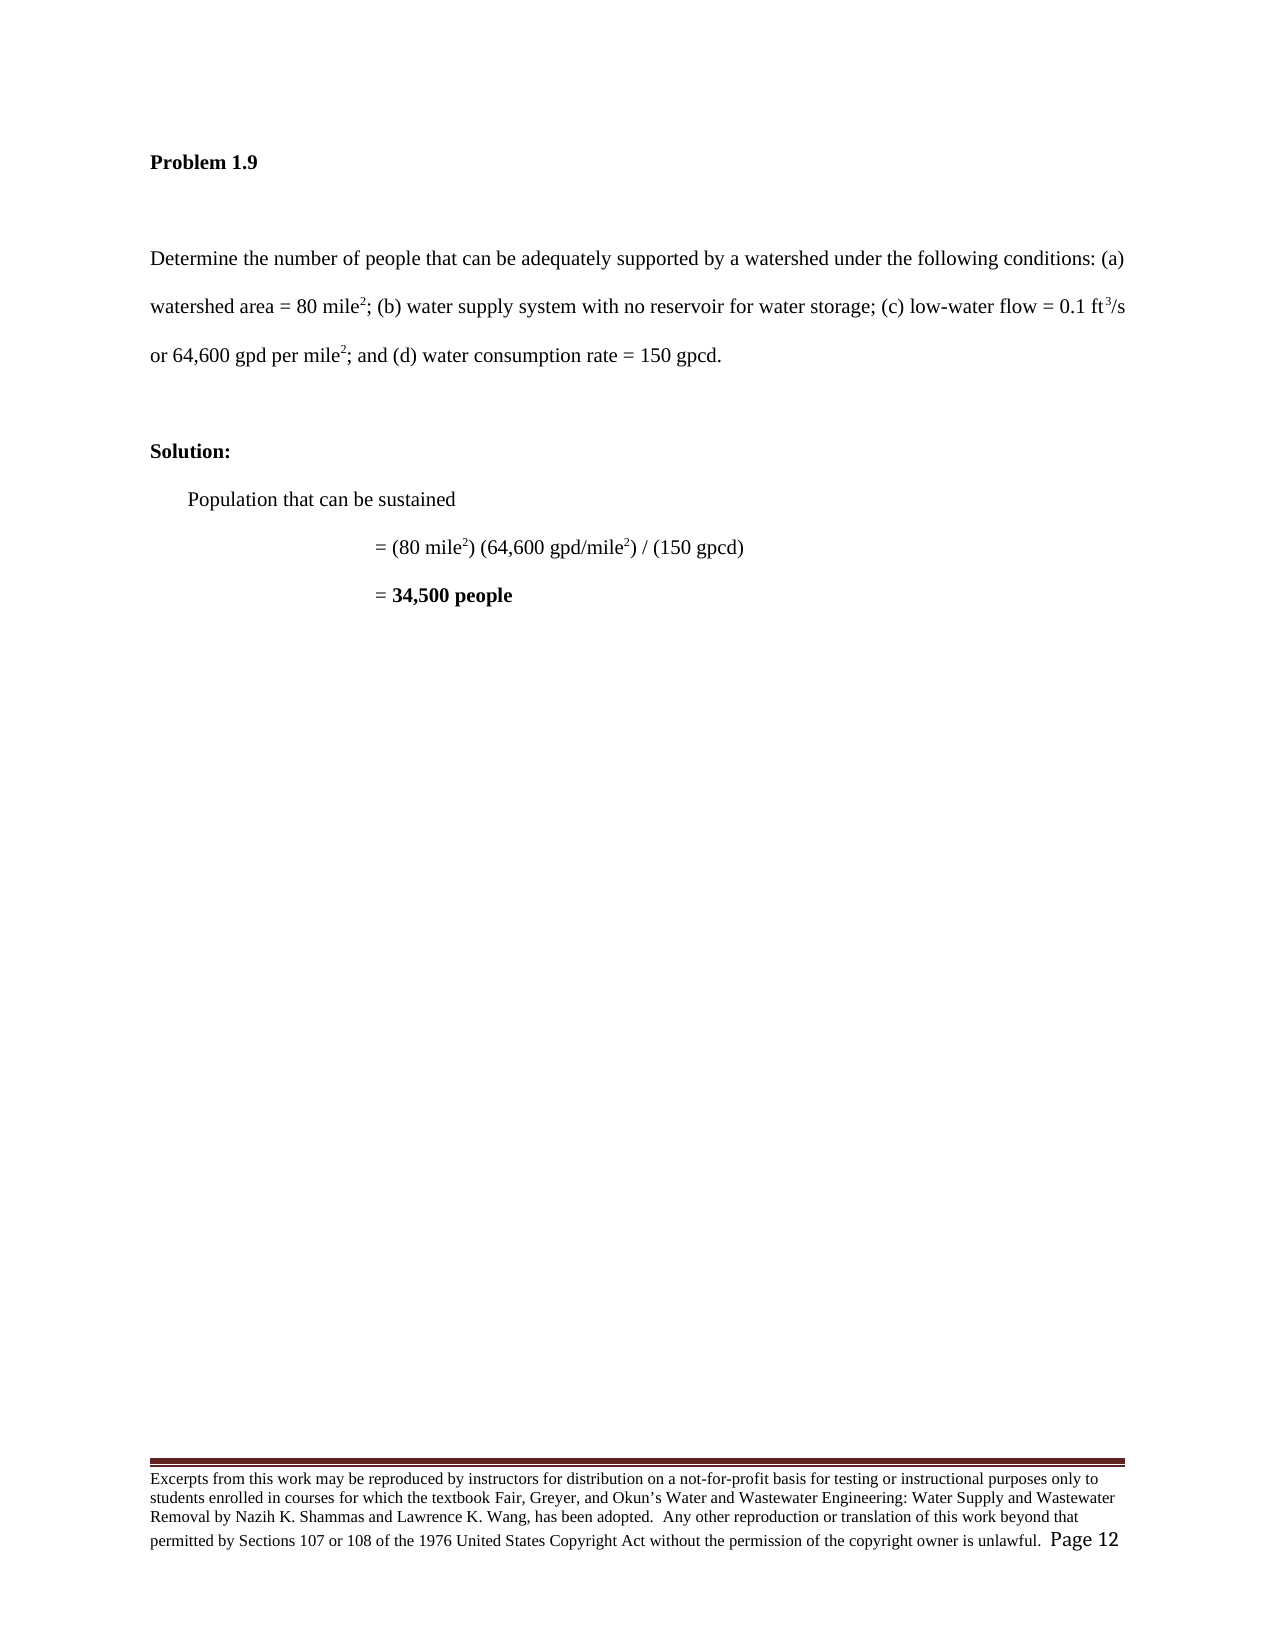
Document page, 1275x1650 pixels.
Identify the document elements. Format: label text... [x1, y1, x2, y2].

text Problem 1.9 [150, 150, 1125, 174]
text Population that can be sustained [187, 487, 1125, 511]
text = (80 mile2) (64,600 gpd/mile2) / (150 gpcd) [337, 535, 1125, 559]
text = 34,500 people [337, 583, 1125, 607]
text Determine the number of people that can be adequately supported by a watershed under the following conditions: (a) watershed area = 80 mile2; (b) water supply system with no reservoir for water storage; (c) low-water flow = 0.1 ft3/s or 64,600 gpd per mile2; and (d) water consumption rate = 150 gpcd. [150, 246, 1125, 367]
text Solution: [150, 439, 1125, 463]
